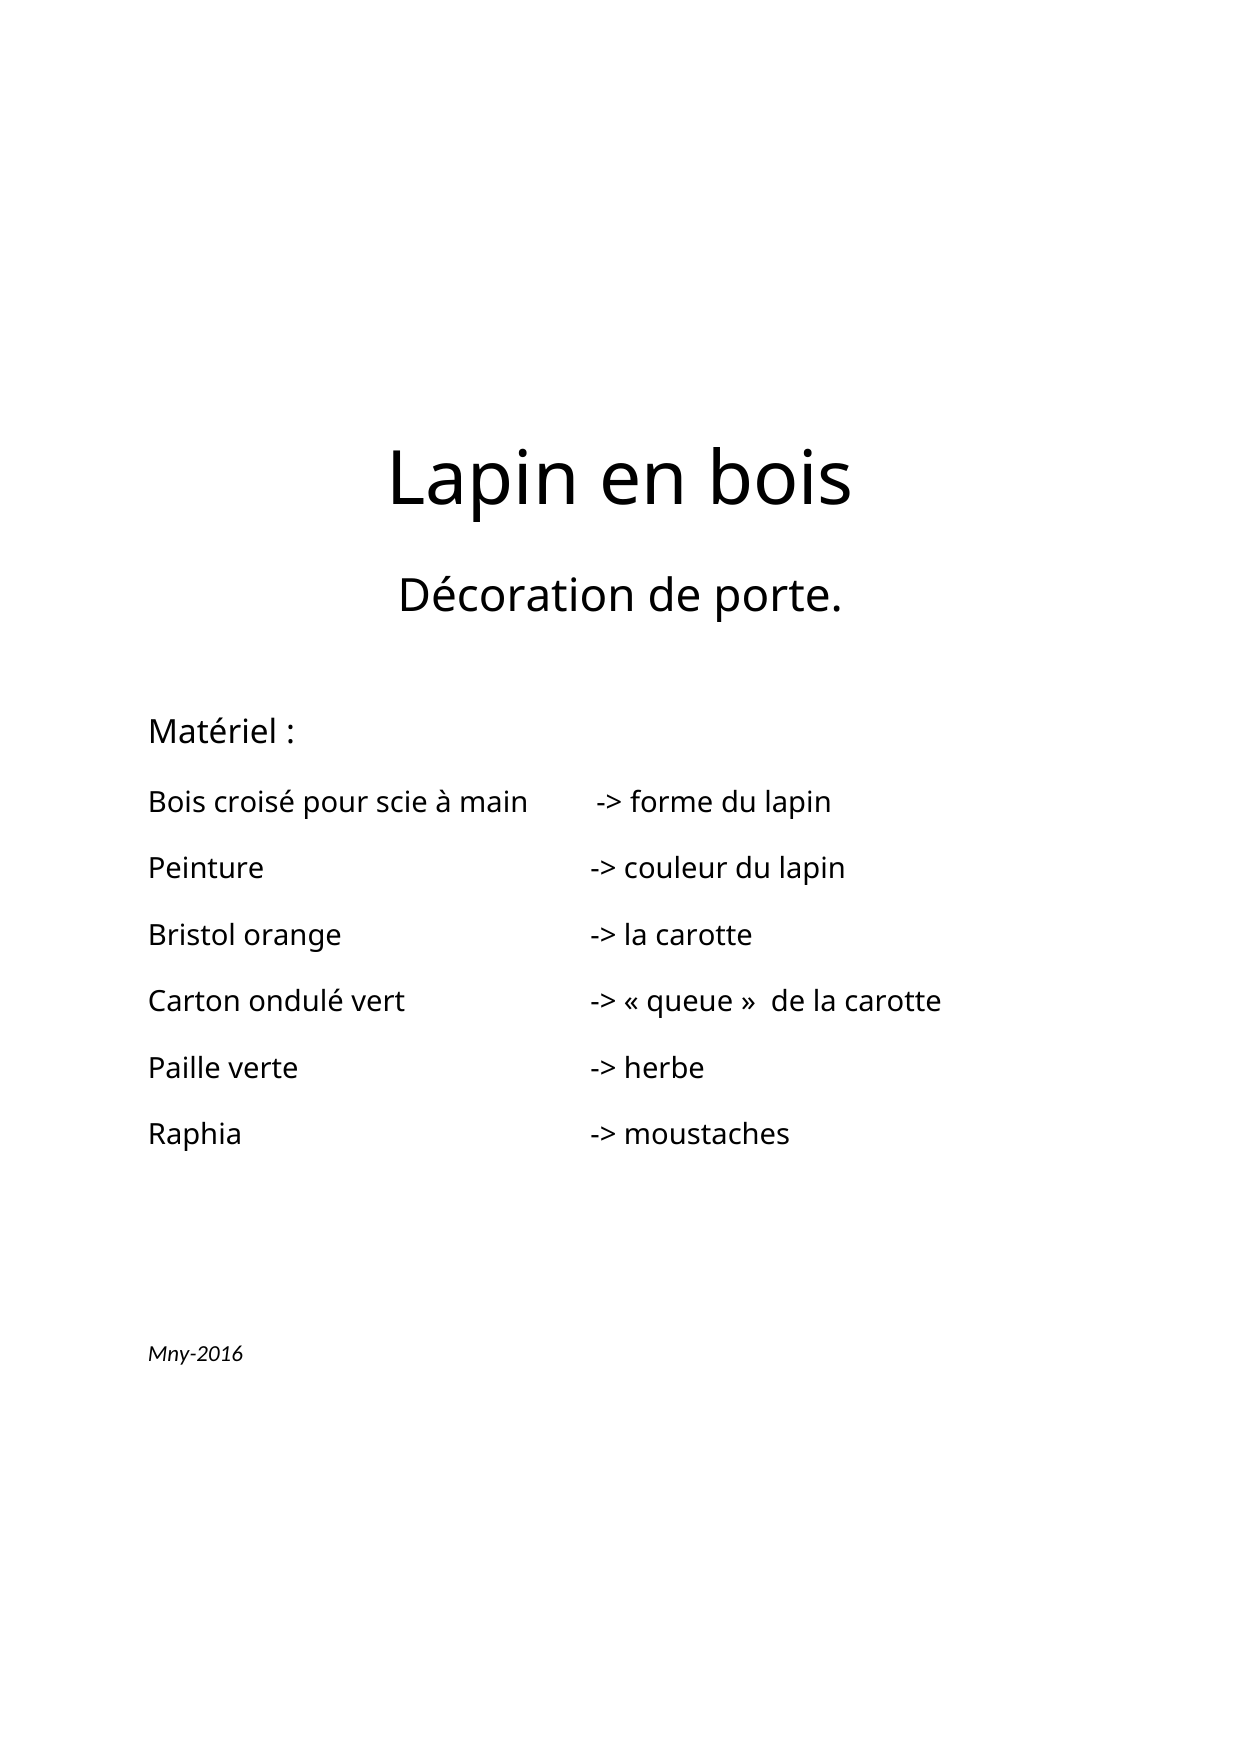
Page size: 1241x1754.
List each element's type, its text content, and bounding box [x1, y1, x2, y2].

text Raphia -> moustaches [148, 1113, 1093, 1153]
text Décoration de porte. [148, 563, 1093, 625]
text Matériel : [148, 708, 1093, 753]
text Carton ondulé vert -> « queue » de la carotte [148, 981, 1093, 1020]
text Lapin en bois [148, 424, 1093, 526]
text Bois croisé pour scie à main -> forme du lapin [148, 781, 1093, 821]
text Bristol orange -> la carotte [148, 914, 1093, 954]
text Peinture -> couleur du lapin [148, 848, 1093, 887]
text Paille verte -> herbe [148, 1047, 1093, 1087]
text Mny-2016 [148, 1339, 1093, 1367]
